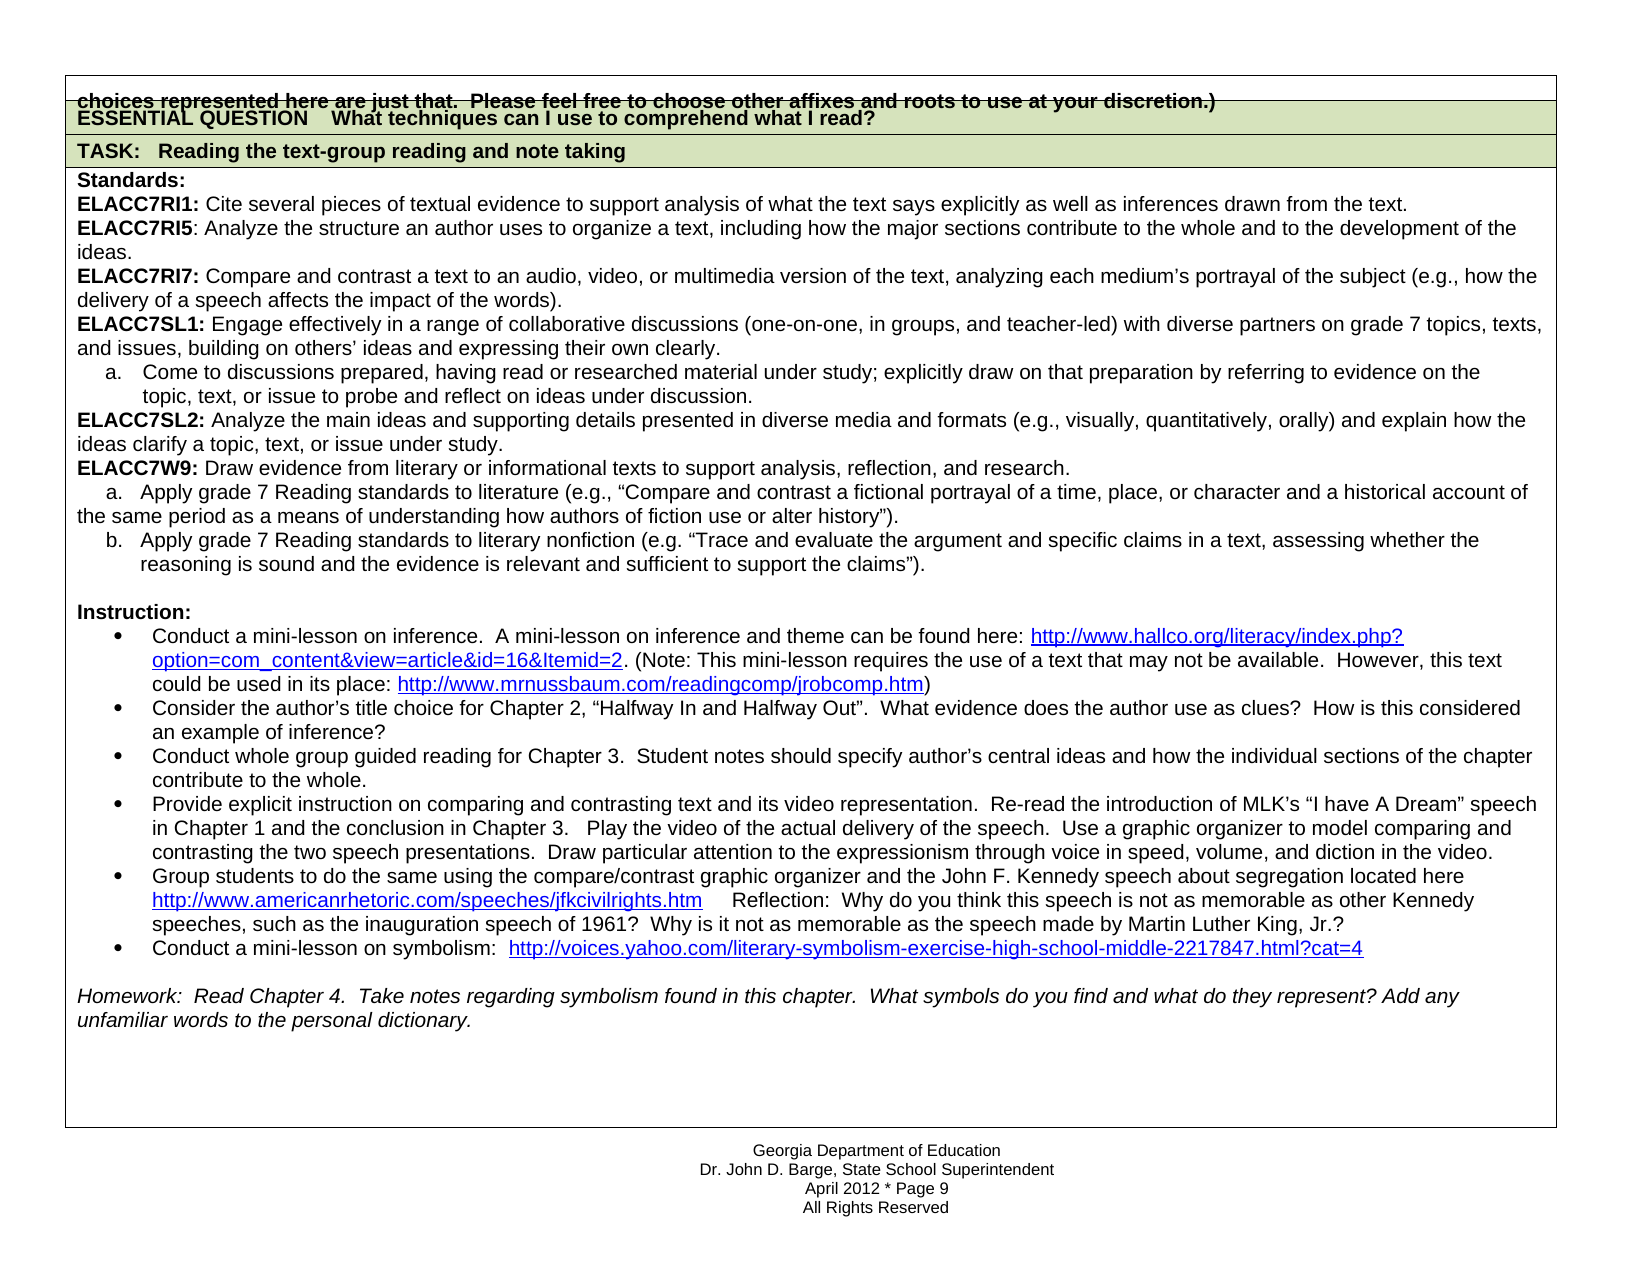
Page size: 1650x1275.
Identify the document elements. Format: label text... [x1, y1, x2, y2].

table_cell ESSENTIAL QUESTION What techniques can I use to comprehend what I read? [66, 101, 1556, 134]
table_cell TASK: Reading the text-group reading and note taking [66, 135, 1556, 167]
table_cell Standards: ELACC7RI1: Cite several pieces of textual evidence to support analysis of what the text says explicitly as well as inferences drawn from the text. ELACC7RI5: Analyze the structure an author uses to organize a text, including how the major sections contribute to the whole and to the development of the ideas. ELACC7RI7: Compare and contrast a text to an audio, video, or multimedia version of the text, analyzing each medium’s portrayal of the subject (e.g., how the delivery of a speech affects the impact of the words). ELACC7SL1: Engage effectively in a range of collaborative discussions (one-on-one, in groups, and teacher-led) with diverse partners on grade 7 topics, texts, and issues, building on others’ ideas and expressing their own clearly. Come to discussions prepared, having read or researched material under study; explicitly draw on that preparation by referring to evidence on the topic, text, or issue to probe and reflect on ideas under discussion. ELACC7SL2: Analyze the main ideas and supporting details presented in diverse media and formats (e.g., visually, quantitatively, orally) and explain how the ideas clarify a topic, text, or issue under study. ELACC7W9: Draw evidence from literary or informational texts to support analysis, reflection, and research. a. Apply grade 7 Reading standards to literature (e.g., “Compare and contrast a fictional portrayal of a time, place, or character and a historical account of the same period as a means of understanding how authors of fiction use or alter history”). b. Apply grade 7 Reading standards to literary nonfiction (e.g. “Trace and evaluate the argument and specific claims in a text, assessing whether the reasoning is sound and the evidence is relevant and sufficient to support the claims”). Instruction: Conduct a mini-lesson on inference. A mini-lesson on inference and theme can be found here: http://www.hallco.org/literacy/index.php?option=com_content&view=article&id=16&Itemid=2. (Note: This mini-lesson requires the use of a text that may not be available. However, this text could be used in its place: http://www.mrnussbaum.com/readingcomp/jrobcomp.htm) Consider the author’s title choice for Chapter 2, “Halfway In and Halfway Out”. What evidence does the author use as clues? How is this considered an example of inference? Conduct whole group guided reading for Chapter 3. Student notes should specify author’s central ideas and how the individual sections of the chapter contribute to the whole. Provide explicit instruction on comparing and contrasting text and its video representation. Re-read the introduction of MLK’s “I have A Dream” speech in Chapter 1 and the conclusion in Chapter 3. Play the video of the actual delivery of the speech. Use a graphic organizer to model comparing and contrasting the two speech presentations. Draw particular attention to the expressionism through voice in speed, volume, and diction in the video. Group students to do the same using the compare/contrast graphic organizer and the John F. Kennedy speech about segregation located here http://www.americanrhetoric.com/speeches/jfkcivilrights.htm Reflection: Why do you think this speech is not as memorable as other Kennedy speeches, such as the inauguration speech of 1961? Why is it not as memorable as the speech made by Martin Luther King, Jr.? Conduct a mini-lesson on symbolism: http://voices.yahoo.com/literary-symbolism-exercise-high-school-middle-2217847.html?cat=4 Homework: Read Chapter 4. Take notes regarding symbolism found in this chapter. What symbols do you find and what do they represent? Add any unfamiliar words to the personal dictionary. [66, 168, 1556, 1127]
